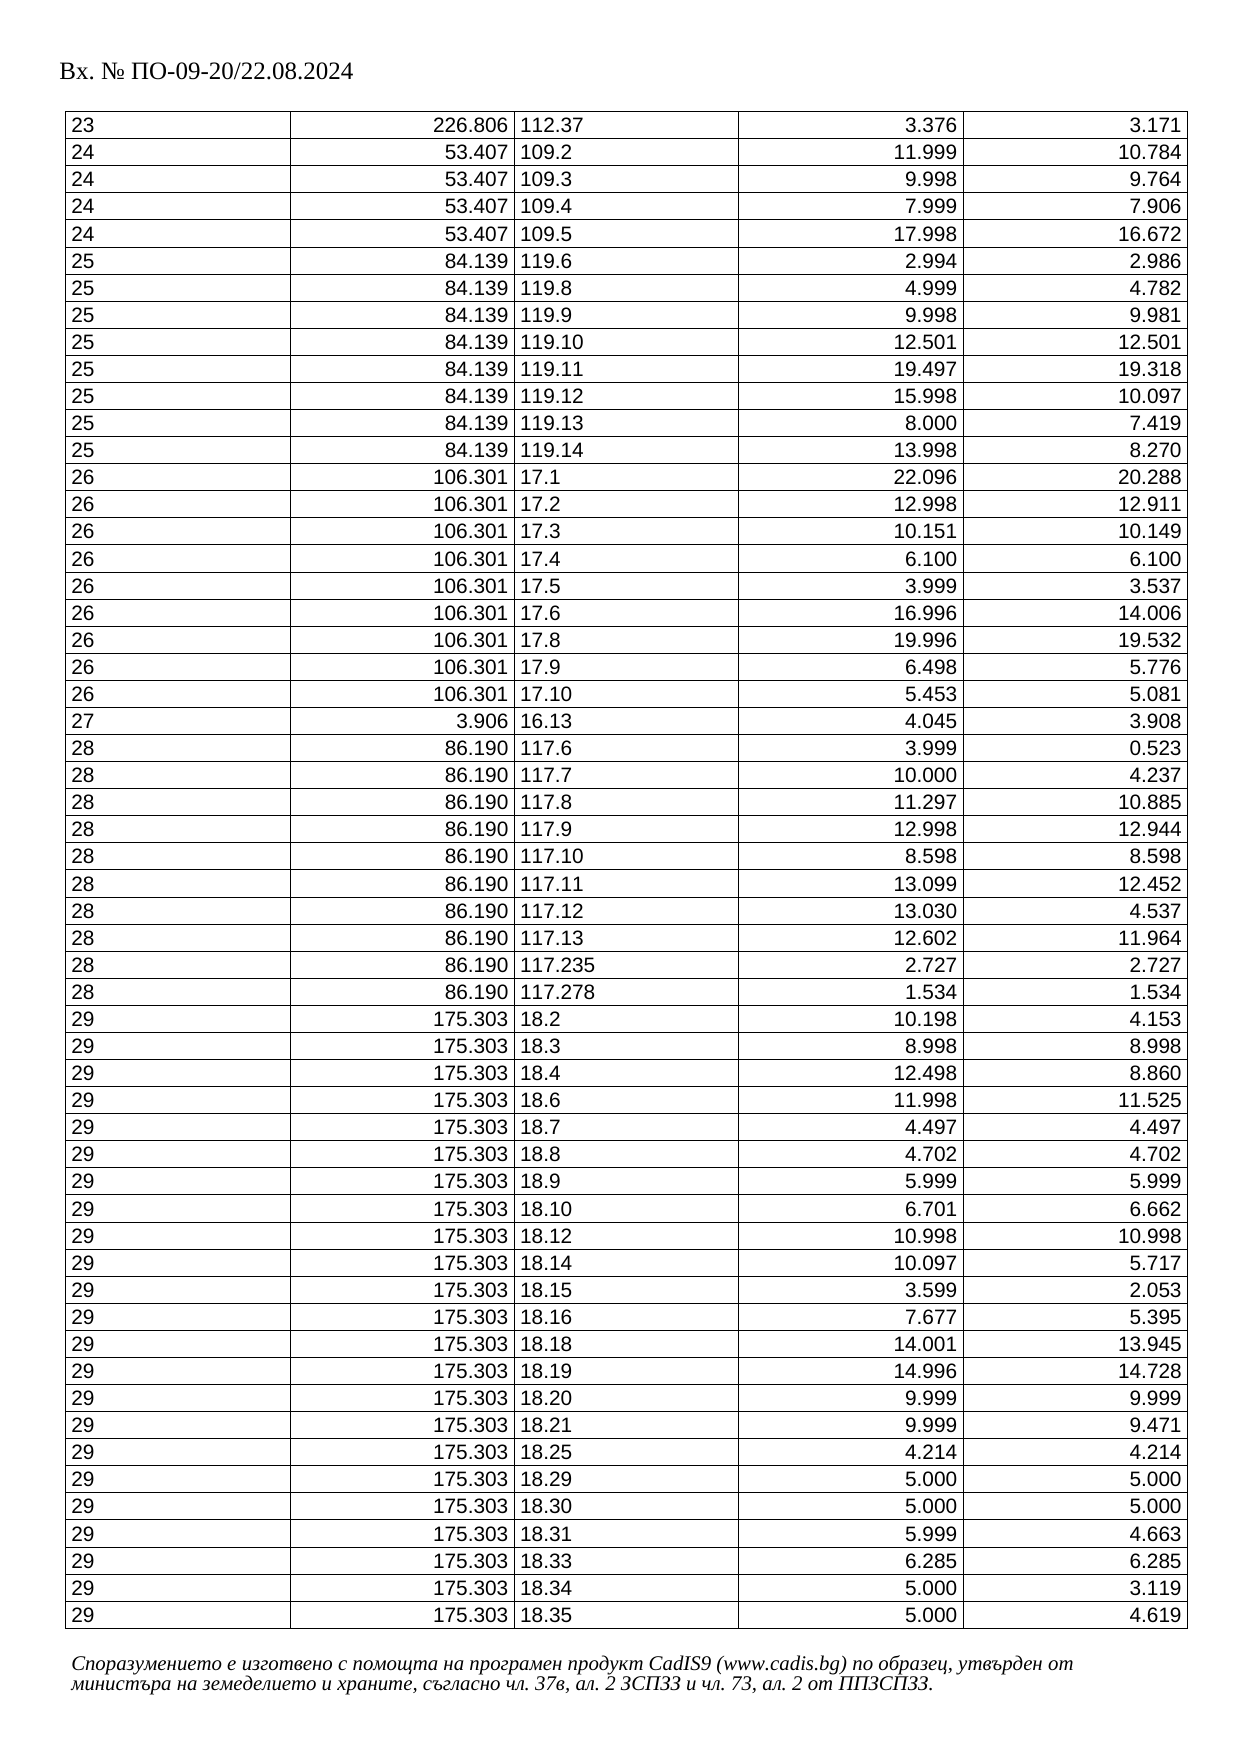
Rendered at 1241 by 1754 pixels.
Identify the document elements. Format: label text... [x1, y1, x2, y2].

table_cell 175.303 [291, 1493, 514, 1519]
table_cell 19.318 [964, 356, 1187, 382]
table_cell 117.235 [515, 952, 738, 978]
table_cell 26 [66, 464, 290, 490]
table_cell 109.2 [515, 139, 738, 165]
table_cell 16.13 [515, 708, 738, 734]
table_cell 17.2 [515, 491, 738, 517]
table_cell 119.8 [515, 275, 738, 301]
table_cell 18.20 [515, 1385, 738, 1411]
table_cell 175.303 [291, 1520, 514, 1546]
table_cell 84.139 [291, 410, 514, 436]
table_cell 4.702 [739, 1141, 963, 1167]
table_cell 9.471 [964, 1412, 1187, 1438]
table_cell 14.006 [964, 600, 1187, 626]
table_cell 29 [66, 1439, 290, 1465]
table_cell 7.419 [964, 410, 1187, 436]
table_cell 14.996 [739, 1358, 963, 1384]
table_cell 4.999 [739, 275, 963, 301]
table_cell 5.717 [964, 1250, 1187, 1276]
table_cell 5.000 [739, 1602, 963, 1628]
table_cell 86.190 [291, 979, 514, 1005]
table_cell 28 [66, 898, 290, 923]
table_cell 28 [66, 735, 290, 761]
table_cell 6.701 [739, 1195, 963, 1221]
table_cell 119.6 [515, 248, 738, 273]
table_cell 29 [66, 1358, 290, 1384]
table_cell 53.407 [291, 139, 514, 165]
table_cell 26 [66, 600, 290, 626]
table_cell 84.139 [291, 356, 514, 382]
table_cell 4.214 [739, 1439, 963, 1465]
table_cell 86.190 [291, 952, 514, 978]
table_cell 226.806 [291, 112, 514, 138]
table_cell 84.139 [291, 275, 514, 301]
table_cell 28 [66, 925, 290, 951]
table_cell 3.171 [964, 112, 1187, 138]
table_cell 18.8 [515, 1141, 738, 1167]
table_cell 8.598 [964, 843, 1187, 869]
table_cell 4.619 [964, 1602, 1187, 1628]
table_cell 5.000 [739, 1575, 963, 1601]
table_cell 18.33 [515, 1548, 738, 1573]
table_cell 175.303 [291, 1168, 514, 1194]
table_cell 13.945 [964, 1331, 1187, 1357]
table_cell 8.998 [964, 1033, 1187, 1059]
table_cell 3.119 [964, 1575, 1187, 1601]
table_cell 18.21 [515, 1412, 738, 1438]
table_cell 84.139 [291, 437, 514, 463]
table_cell 29 [66, 1493, 290, 1519]
table_cell 84.139 [291, 329, 514, 355]
table_cell 2.727 [964, 952, 1187, 978]
table_cell 5.999 [739, 1168, 963, 1194]
table_cell 10.998 [964, 1223, 1187, 1248]
table_cell 117.13 [515, 925, 738, 951]
table_cell 175.303 [291, 1060, 514, 1086]
table_cell 29 [66, 1466, 290, 1492]
table_cell 0.523 [964, 735, 1187, 761]
table_cell 12.501 [739, 329, 963, 355]
table_cell 119.12 [515, 383, 738, 409]
table_cell 12.911 [964, 491, 1187, 517]
table_cell 25 [66, 302, 290, 328]
table_cell 18.12 [515, 1223, 738, 1248]
table_cell 2.727 [739, 952, 963, 978]
table_cell 6.100 [964, 545, 1187, 571]
table_cell 11.964 [964, 925, 1187, 951]
table_cell 117.8 [515, 789, 738, 815]
table_cell 28 [66, 762, 290, 788]
table_cell 7.906 [964, 193, 1187, 219]
table_cell 29 [66, 1575, 290, 1601]
table_cell 17.998 [739, 220, 963, 246]
table_cell 29 [66, 1304, 290, 1330]
table_cell 5.999 [964, 1168, 1187, 1194]
table_cell 3.537 [964, 573, 1187, 598]
table_cell 28 [66, 952, 290, 978]
table_cell 106.301 [291, 464, 514, 490]
table_cell 106.301 [291, 627, 514, 653]
table_cell 5.000 [964, 1466, 1187, 1492]
table_cell 1.534 [964, 979, 1187, 1005]
table_cell 109.5 [515, 220, 738, 246]
table_cell 4.153 [964, 1006, 1187, 1032]
table_cell 86.190 [291, 735, 514, 761]
table_cell 26 [66, 681, 290, 707]
table_cell 175.303 [291, 1114, 514, 1140]
table_cell 14.001 [739, 1331, 963, 1357]
table_cell 6.285 [739, 1548, 963, 1573]
table_cell 5.453 [739, 681, 963, 707]
table_cell 10.151 [739, 518, 963, 544]
table_cell 16.672 [964, 220, 1187, 246]
table_cell 29 [66, 1141, 290, 1167]
table_cell 6.498 [739, 654, 963, 680]
table_cell 117.10 [515, 843, 738, 869]
table_cell 26 [66, 654, 290, 680]
table_cell 28 [66, 843, 290, 869]
table_cell 4.045 [739, 708, 963, 734]
table_cell 18.10 [515, 1195, 738, 1221]
table_cell 29 [66, 1385, 290, 1411]
table_cell 9.764 [964, 166, 1187, 192]
table_cell 29 [66, 1033, 290, 1059]
table_cell 29 [66, 1520, 290, 1546]
table_cell 9.999 [739, 1385, 963, 1411]
table_cell 175.303 [291, 1141, 514, 1167]
table_cell 12.498 [739, 1060, 963, 1086]
table_cell 5.776 [964, 654, 1187, 680]
table_cell 10.998 [739, 1223, 963, 1248]
table_cell 18.29 [515, 1466, 738, 1492]
table_cell 1.534 [739, 979, 963, 1005]
table_cell 17.10 [515, 681, 738, 707]
table_cell 18.3 [515, 1033, 738, 1059]
table_cell 25 [66, 248, 290, 273]
table_cell 106.301 [291, 491, 514, 517]
table_cell 9.999 [739, 1412, 963, 1438]
table_cell 28 [66, 789, 290, 815]
table_cell 119.13 [515, 410, 738, 436]
table_cell 86.190 [291, 762, 514, 788]
table_cell 175.303 [291, 1466, 514, 1492]
table_cell 53.407 [291, 193, 514, 219]
table_cell 11.297 [739, 789, 963, 815]
table_cell 20.288 [964, 464, 1187, 490]
table_cell 10.784 [964, 139, 1187, 165]
table_cell 106.301 [291, 654, 514, 680]
table_cell 29 [66, 1602, 290, 1628]
table_cell 29 [66, 1087, 290, 1113]
table_cell 8.000 [739, 410, 963, 436]
table_cell 5.000 [739, 1493, 963, 1519]
table_cell 29 [66, 1250, 290, 1276]
table_cell 19.996 [739, 627, 963, 653]
table_cell 3.999 [739, 573, 963, 598]
table_cell 106.301 [291, 518, 514, 544]
table_cell 3.999 [739, 735, 963, 761]
table_cell 86.190 [291, 843, 514, 869]
table_cell 3.599 [739, 1277, 963, 1303]
table_cell 5.999 [739, 1520, 963, 1546]
table_cell 7.999 [739, 193, 963, 219]
table_cell 117.278 [515, 979, 738, 1005]
table_cell 29 [66, 1412, 290, 1438]
table_cell 84.139 [291, 302, 514, 328]
table_cell 18.15 [515, 1277, 738, 1303]
table_cell 26 [66, 627, 290, 653]
table_cell 2.994 [739, 248, 963, 273]
table_cell 10.198 [739, 1006, 963, 1032]
table_cell 3.376 [739, 112, 963, 138]
table_cell 24 [66, 220, 290, 246]
table_cell 175.303 [291, 1195, 514, 1221]
table_cell 175.303 [291, 1602, 514, 1628]
table_cell 5.395 [964, 1304, 1187, 1330]
table_cell 18.16 [515, 1304, 738, 1330]
table_cell 29 [66, 1195, 290, 1221]
table_cell 109.3 [515, 166, 738, 192]
table_cell 175.303 [291, 1087, 514, 1113]
table_cell 19.497 [739, 356, 963, 382]
table_cell 29 [66, 1006, 290, 1032]
table_cell 175.303 [291, 1033, 514, 1059]
table_cell 29 [66, 1168, 290, 1194]
table_cell 19.532 [964, 627, 1187, 653]
table_cell 18.31 [515, 1520, 738, 1546]
table_cell 27 [66, 708, 290, 734]
table_cell 18.7 [515, 1114, 738, 1140]
table_cell 18.25 [515, 1439, 738, 1465]
table_cell 86.190 [291, 789, 514, 815]
table_cell 7.677 [739, 1304, 963, 1330]
table_cell 25 [66, 275, 290, 301]
table_cell 4.663 [964, 1520, 1187, 1546]
table_cell 106.301 [291, 545, 514, 571]
table_cell 9.981 [964, 302, 1187, 328]
table_cell 18.6 [515, 1087, 738, 1113]
table_cell 6.285 [964, 1548, 1187, 1573]
table_cell 17.9 [515, 654, 738, 680]
table_cell 18.2 [515, 1006, 738, 1032]
table_cell 53.407 [291, 166, 514, 192]
table_cell 84.139 [291, 248, 514, 273]
table_cell 117.12 [515, 898, 738, 923]
table_cell 4.497 [739, 1114, 963, 1140]
table_cell 28 [66, 870, 290, 896]
table_cell 119.11 [515, 356, 738, 382]
table_cell 175.303 [291, 1223, 514, 1248]
table_cell 17.4 [515, 545, 738, 571]
table_cell 175.303 [291, 1548, 514, 1573]
table_cell 18.9 [515, 1168, 738, 1194]
table_cell 16.996 [739, 600, 963, 626]
table_cell 13.099 [739, 870, 963, 896]
table_cell 10.885 [964, 789, 1187, 815]
table_cell 175.303 [291, 1331, 514, 1357]
table_cell 117.6 [515, 735, 738, 761]
table_cell 117.7 [515, 762, 738, 788]
table_cell 18.35 [515, 1602, 738, 1628]
table_cell 25 [66, 356, 290, 382]
table_cell 9.999 [964, 1385, 1187, 1411]
table_cell 13.998 [739, 437, 963, 463]
table_cell 84.139 [291, 383, 514, 409]
table_cell 86.190 [291, 870, 514, 896]
table_cell 119.9 [515, 302, 738, 328]
table_cell 117.9 [515, 816, 738, 842]
table_cell 4.782 [964, 275, 1187, 301]
table_cell 9.998 [739, 166, 963, 192]
table_cell 9.998 [739, 302, 963, 328]
table_cell 175.303 [291, 1358, 514, 1384]
table_cell 28 [66, 816, 290, 842]
table_cell 175.303 [291, 1439, 514, 1465]
table_cell 86.190 [291, 925, 514, 951]
table_cell 18.34 [515, 1575, 738, 1601]
table_cell 8.598 [739, 843, 963, 869]
table_cell 18.4 [515, 1060, 738, 1086]
table_cell 6.662 [964, 1195, 1187, 1221]
table_cell 4.237 [964, 762, 1187, 788]
table_cell 26 [66, 518, 290, 544]
table_cell 29 [66, 1277, 290, 1303]
table_cell 17.8 [515, 627, 738, 653]
table_cell 8.998 [739, 1033, 963, 1059]
table_cell 14.728 [964, 1358, 1187, 1384]
table_cell 10.149 [964, 518, 1187, 544]
table_cell 11.999 [739, 139, 963, 165]
table_cell 29 [66, 1331, 290, 1357]
table_cell 86.190 [291, 816, 514, 842]
table_cell 25 [66, 410, 290, 436]
table_cell 3.908 [964, 708, 1187, 734]
table_cell 29 [66, 1060, 290, 1086]
table_cell 106.301 [291, 681, 514, 707]
table_cell 3.906 [291, 708, 514, 734]
table_cell 11.998 [739, 1087, 963, 1113]
table_cell 18.19 [515, 1358, 738, 1384]
table_cell 15.998 [739, 383, 963, 409]
table_cell 2.986 [964, 248, 1187, 273]
table_cell 12.452 [964, 870, 1187, 896]
table_cell 11.525 [964, 1087, 1187, 1113]
table_cell 86.190 [291, 898, 514, 923]
table_cell 26 [66, 545, 290, 571]
table_cell 2.053 [964, 1277, 1187, 1303]
table_cell 53.407 [291, 220, 514, 246]
table_cell 12.944 [964, 816, 1187, 842]
table_cell 119.10 [515, 329, 738, 355]
table_cell 8.270 [964, 437, 1187, 463]
table_cell 175.303 [291, 1304, 514, 1330]
table_cell 24 [66, 193, 290, 219]
table_cell 10.000 [739, 762, 963, 788]
table_cell 175.303 [291, 1412, 514, 1438]
table_cell 12.501 [964, 329, 1187, 355]
table_cell 112.37 [515, 112, 738, 138]
table_cell 25 [66, 383, 290, 409]
table_cell 175.303 [291, 1006, 514, 1032]
table_cell 119.14 [515, 437, 738, 463]
table_cell 106.301 [291, 573, 514, 598]
table_cell 12.602 [739, 925, 963, 951]
table_cell 6.100 [739, 545, 963, 571]
table_cell 4.497 [964, 1114, 1187, 1140]
table_cell 17.1 [515, 464, 738, 490]
table_cell 18.14 [515, 1250, 738, 1276]
table_cell 17.5 [515, 573, 738, 598]
table_cell 12.998 [739, 491, 963, 517]
table_cell 29 [66, 1114, 290, 1140]
table_cell 26 [66, 573, 290, 598]
table_cell 10.097 [739, 1250, 963, 1276]
table_cell 5.000 [964, 1493, 1187, 1519]
table_cell 22.096 [739, 464, 963, 490]
table_cell 17.3 [515, 518, 738, 544]
table_cell 8.860 [964, 1060, 1187, 1086]
table_cell 4.214 [964, 1439, 1187, 1465]
table_cell 175.303 [291, 1277, 514, 1303]
table_cell 10.097 [964, 383, 1187, 409]
table_cell 29 [66, 1548, 290, 1573]
table_cell 24 [66, 166, 290, 192]
table_cell 5.081 [964, 681, 1187, 707]
table_cell 175.303 [291, 1385, 514, 1411]
table_cell 23 [66, 112, 290, 138]
table_cell 26 [66, 491, 290, 517]
table_cell 4.537 [964, 898, 1187, 923]
table_cell 25 [66, 437, 290, 463]
table_cell 175.303 [291, 1250, 514, 1276]
table_cell 25 [66, 329, 290, 355]
table_cell 13.030 [739, 898, 963, 923]
table_cell 17.6 [515, 600, 738, 626]
table_cell 18.18 [515, 1331, 738, 1357]
table_cell 106.301 [291, 600, 514, 626]
table_cell 117.11 [515, 870, 738, 896]
table_cell 28 [66, 979, 290, 1005]
table_cell 175.303 [291, 1575, 514, 1601]
table_cell 24 [66, 139, 290, 165]
table_cell 5.000 [739, 1466, 963, 1492]
table_cell 4.702 [964, 1141, 1187, 1167]
table_cell 109.4 [515, 193, 738, 219]
table_cell 12.998 [739, 816, 963, 842]
table_cell 18.30 [515, 1493, 738, 1519]
table_cell 29 [66, 1223, 290, 1248]
